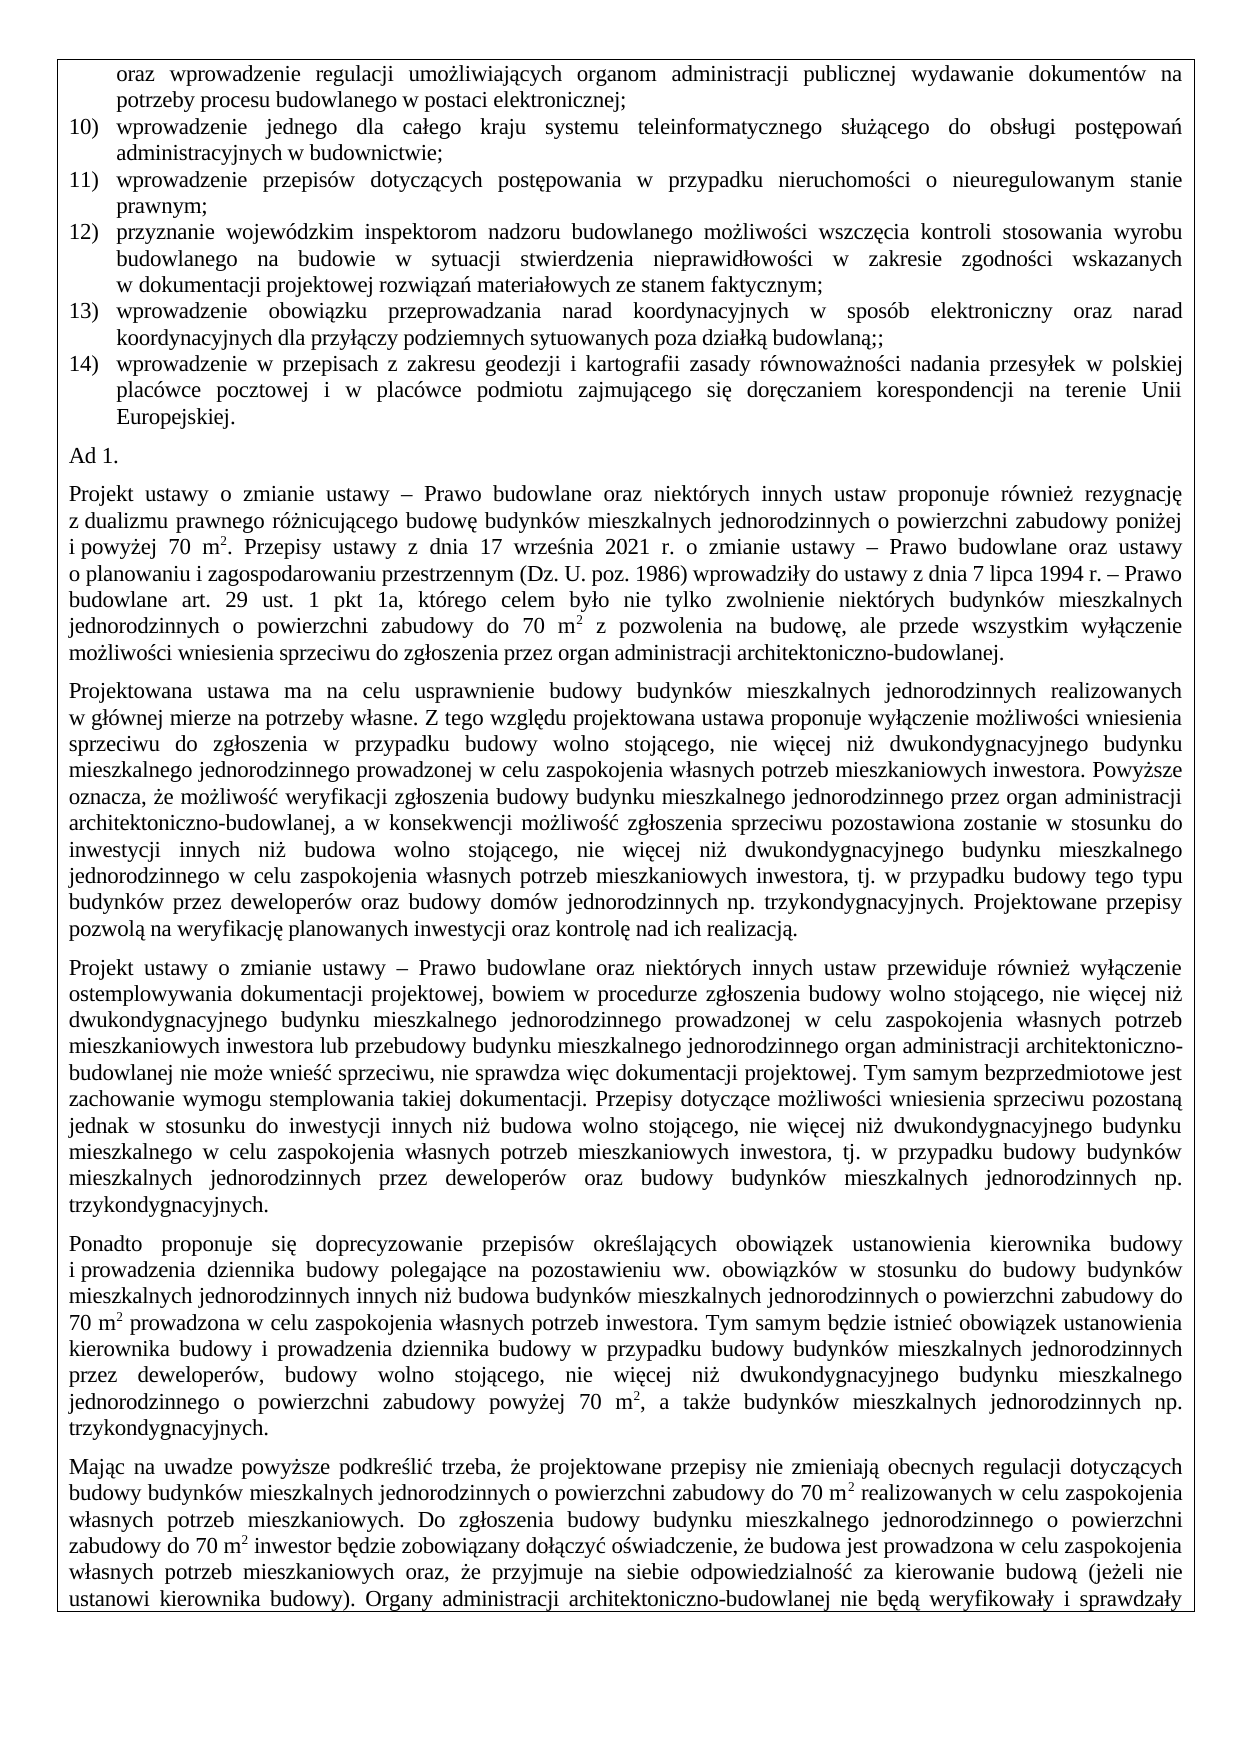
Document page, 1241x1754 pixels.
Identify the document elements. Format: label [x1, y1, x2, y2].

table_cell [58, 60, 1194, 1611]
